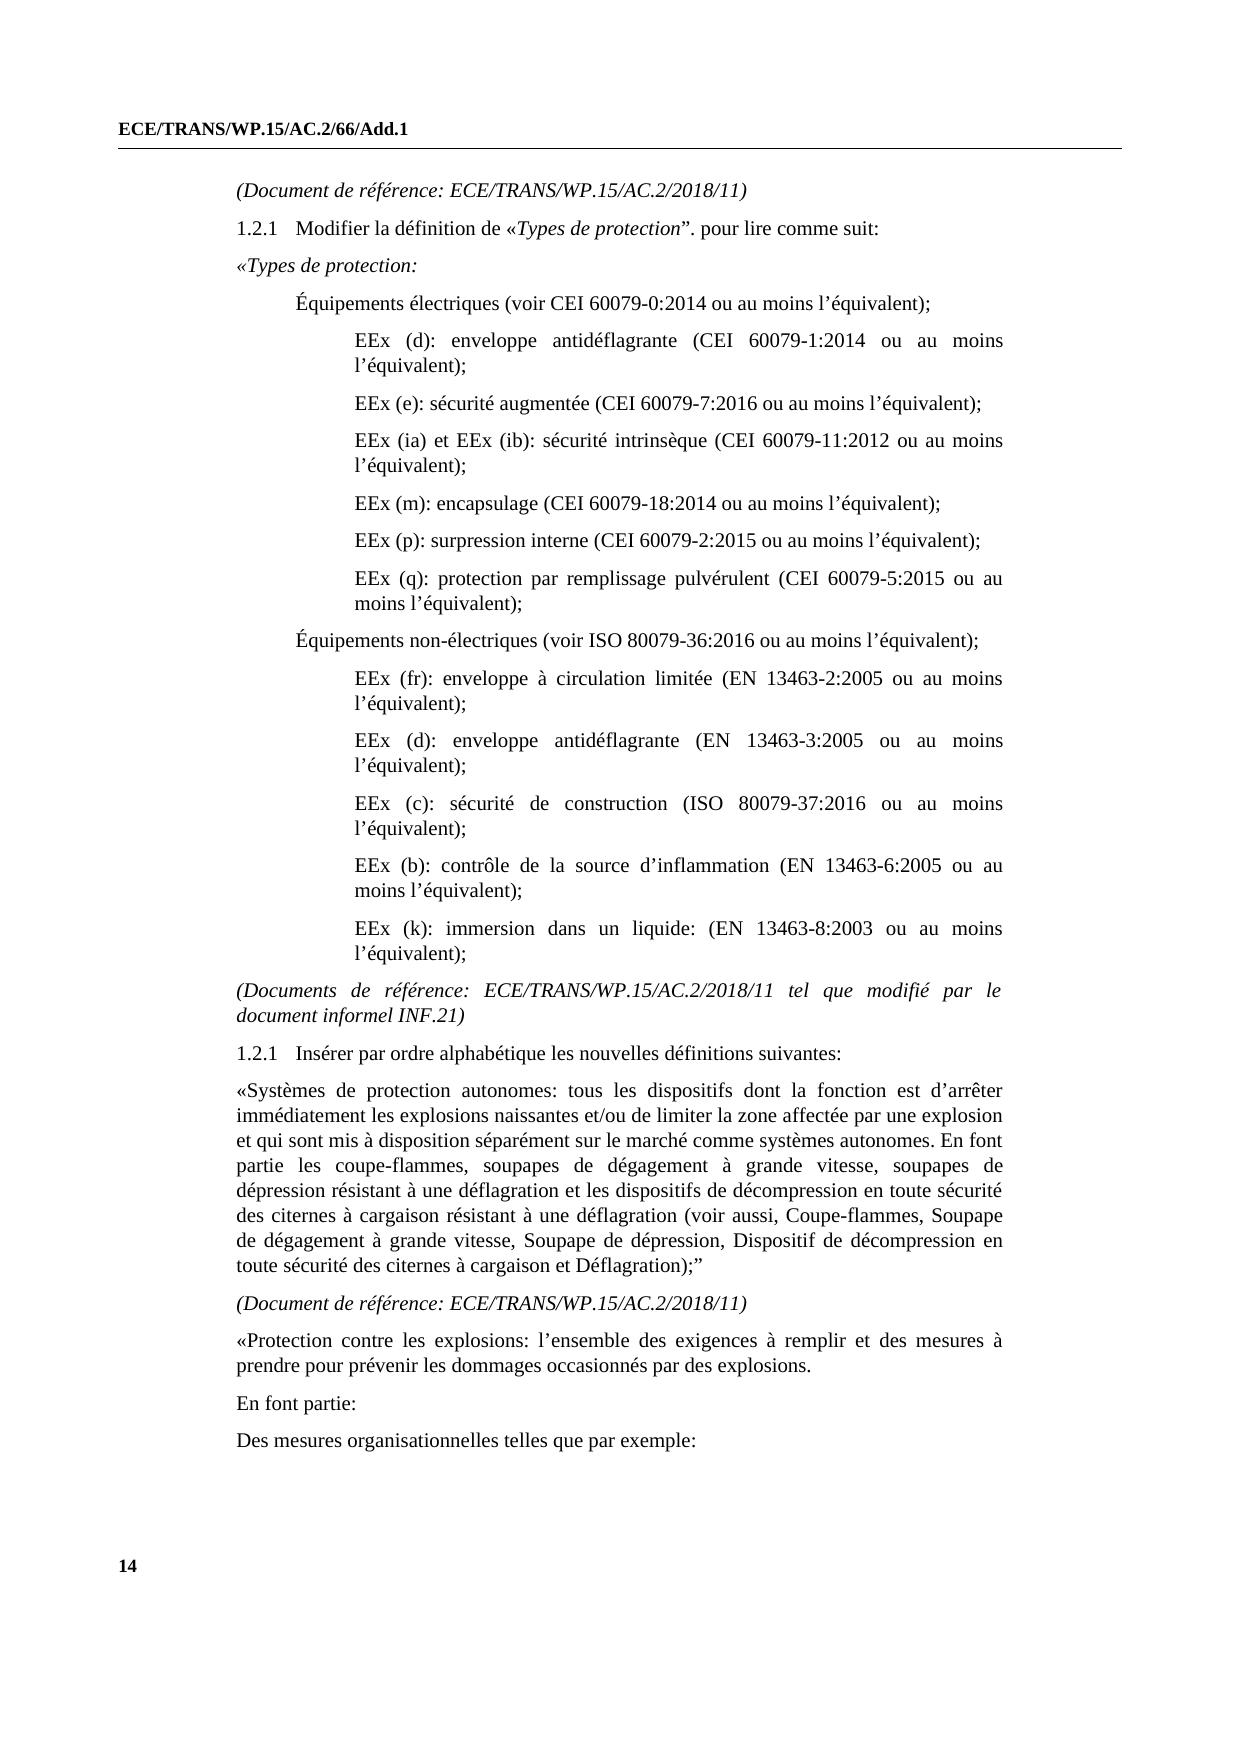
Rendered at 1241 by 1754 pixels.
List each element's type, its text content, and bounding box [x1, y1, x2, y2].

text En font partie: [236, 1390, 1004, 1415]
text EEx (k): immersion dans un liquide: (EN 13463-8:2003 ou au moins l’équivalent); [354, 915, 1004, 965]
text «Protection contre les explosions: l’ensemble des exigences à remplir et des mesures à prendre pour prévenir les dommages occasionnés par des explosions. [236, 1327, 1004, 1377]
text EEx (d): enveloppe antidéflagrante (EN 13463-3:2005 ou au moins l’équivalent); [354, 727, 1004, 777]
text (Document de référence: ECE/TRANS/WP.15/AC.2/2018/11) [236, 177, 1004, 202]
text EEx (p): surpression interne (CEI 60079-2:2015 ou au moins l’équivalent); [354, 527, 1004, 552]
text EEx (q): protection par remplissage pulvérulent (CEI 60079-5:2015 ou au moins l’équivalent); [354, 565, 1004, 615]
text (Documents de référence: ECE/TRANS/WP.15/AC.2/2018/11 tel que modifié par le document informel INF.21) [236, 977, 1004, 1027]
text EEx (d): enveloppe antidéflagrante (CEI 60079-1:2014 ou au moins l’équivalent); [354, 327, 1004, 377]
text 1.2.1 Insérer par ordre alphabétique les nouvelles définitions suivantes: [236, 1040, 1004, 1065]
text EEx (e): sécurité augmentée (CEI 60079-7:2016 ou au moins l’équivalent); [354, 390, 1004, 415]
text EEx (m): encapsulage (CEI 60079-18:2014 ou au moins l’équivalent); [354, 490, 1004, 515]
text Équipements non-électriques (voir ISO 80079-36:2016 ou au moins l’équivalent); [295, 627, 1004, 652]
text EEx (c): sécurité de construction (ISO 80079-37:2016 ou au moins l’équivalent); [354, 790, 1004, 840]
text Des mesures organisationnelles telles que par exemple: [236, 1427, 1004, 1452]
text EEx (ia) et EEx (ib): sécurité intrinsèque (CEI 60079-11:2012 ou au moins l’équivalent); [354, 427, 1004, 477]
text 1.2.1 Modifier la définition de «Types de protection”. pour lire comme suit: [236, 215, 1004, 240]
text «Systèmes de protection autonomes: tous les dispositifs dont la fonction est d’arrêter immédiatement les explosions naissantes et/ou de limiter la zone affectée par une explosion et qui sont mis à disposition séparément sur le marché comme systèmes autonomes. En font partie les coupe-flammes, soupapes de dégagement à grande vitesse, soupapes de dépression résistant à une déflagration et les dispositifs de décompression en toute sécurité des citernes à cargaison résistant à une déflagration (voir aussi, Coupe-flammes, Soupape de dégagement à grande vitesse, Soupape de dépression, Dispositif de décompression en toute sécurité des citernes à cargaison et Déflagration);” [236, 1077, 1004, 1277]
text EEx (fr): enveloppe à circulation limitée (EN 13463-2:2005 ou au moins l’équivalent); [354, 665, 1004, 715]
text Équipements électriques (voir CEI 60079-0:2014 ou au moins l’équivalent); [295, 290, 1004, 315]
text EEx (b): contrôle de la source d’inflammation (EN 13463-6:2005 ou au moins l’équivalent); [354, 852, 1004, 902]
text «Types de protection: [236, 252, 1004, 277]
text (Document de référence: ECE/TRANS/WP.15/AC.2/2018/11) [236, 1290, 1004, 1315]
